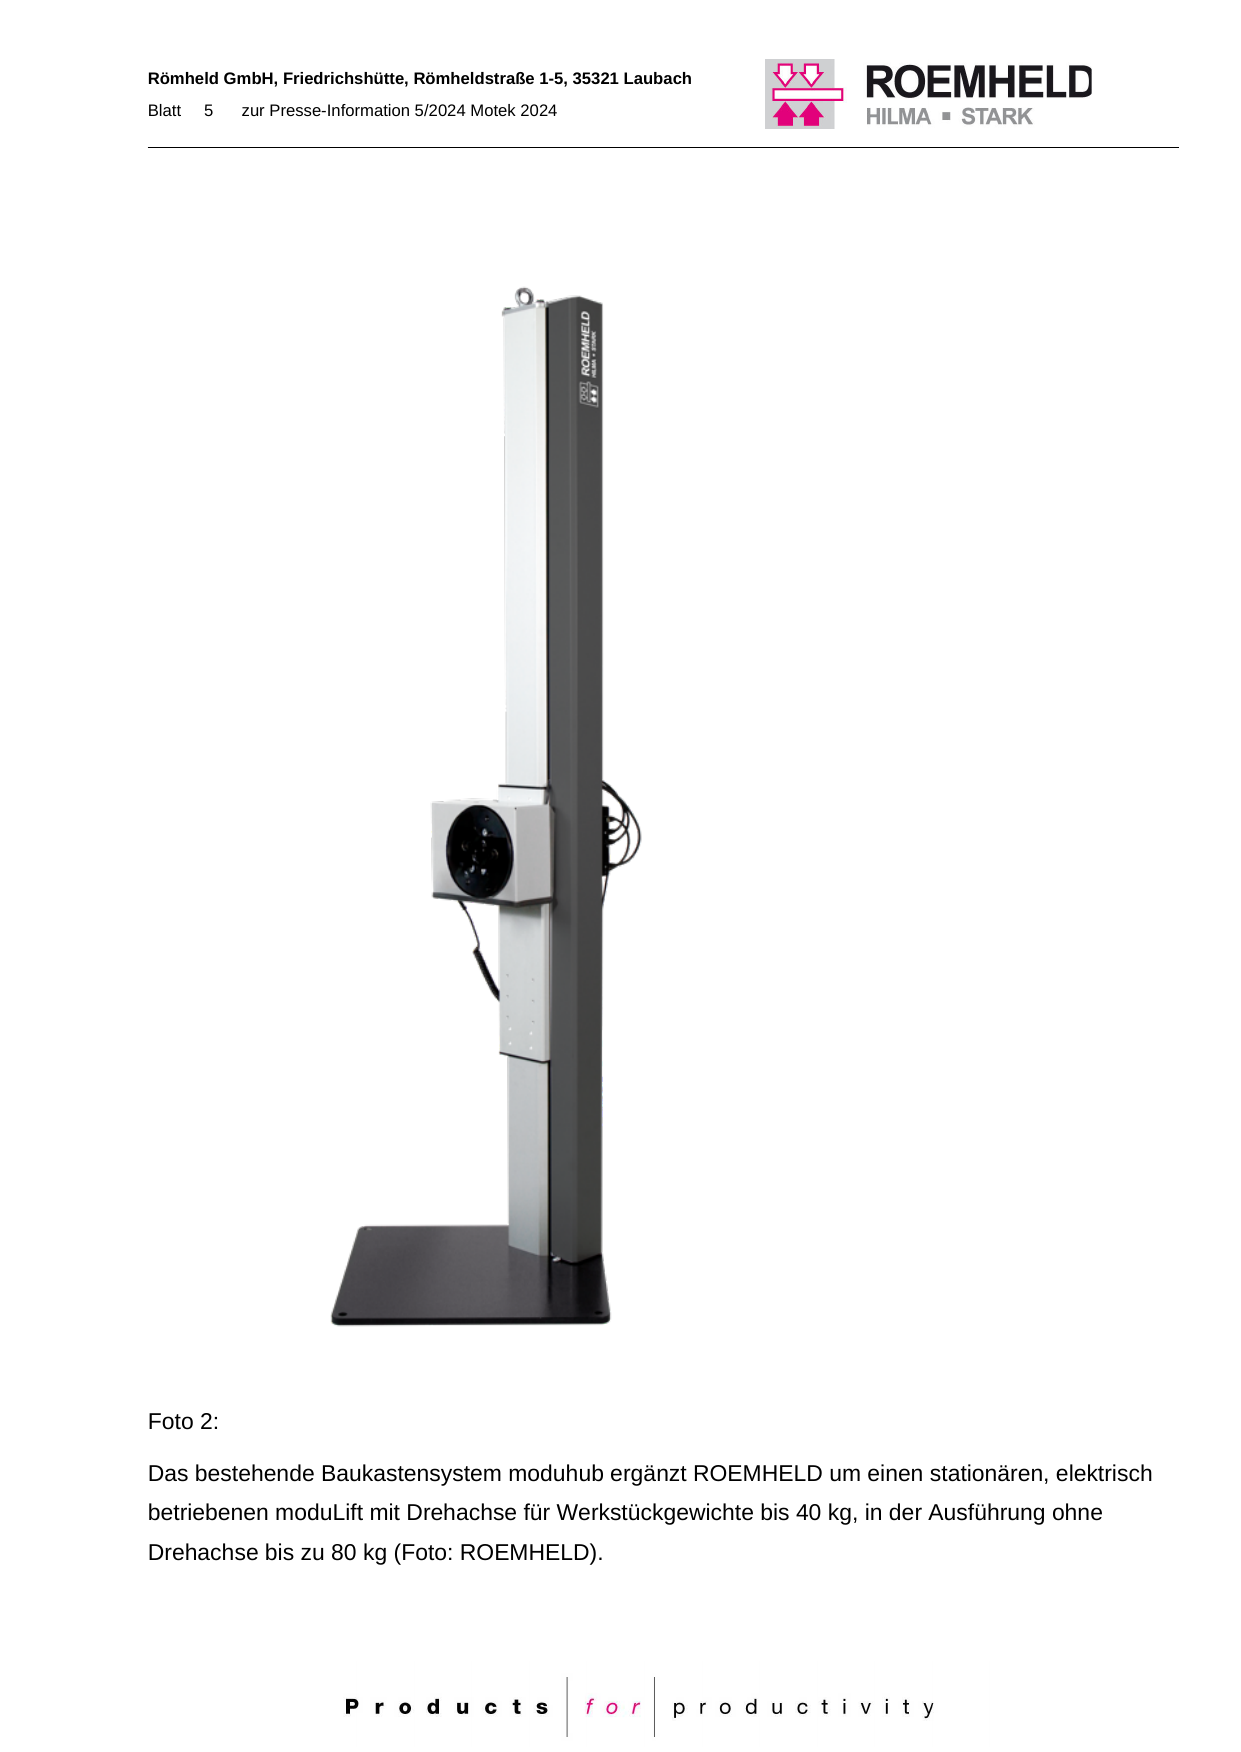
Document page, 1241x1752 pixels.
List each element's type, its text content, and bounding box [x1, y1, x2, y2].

picture [763, 59, 1092, 128]
text Foto 2: [148, 1408, 1162, 1434]
picture [299, 1661, 990, 1747]
text Das bestehende Baukastensystem moduhub ergänzt ROEMHELD um einen stationären, elektrisch betriebenen moduLift mit Drehachse für Werkstückgewichte bis 40 kg, in der Ausführung ohne Drehachse bis zu 80 kg (Foto: ROEMHELD). [148, 1460, 1162, 1565]
picture [147, 231, 916, 1381]
